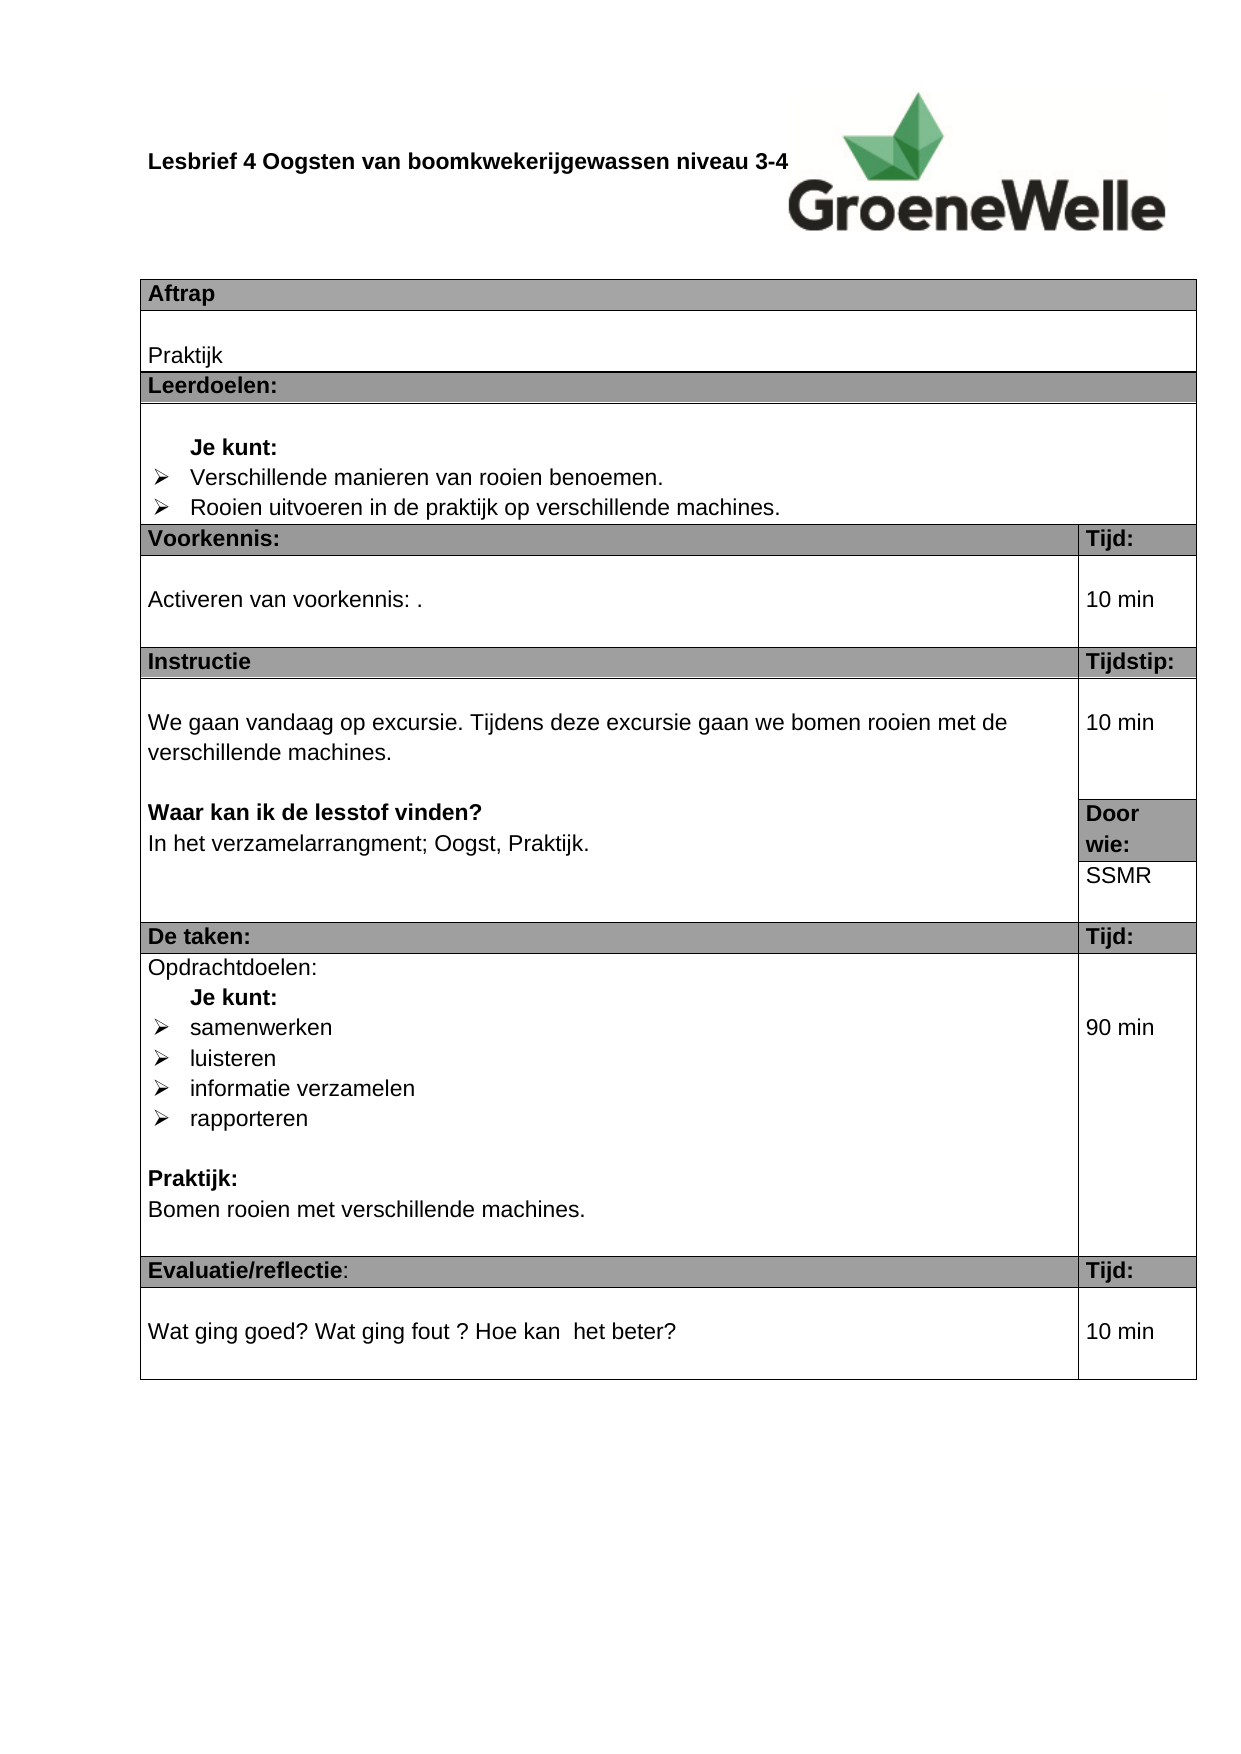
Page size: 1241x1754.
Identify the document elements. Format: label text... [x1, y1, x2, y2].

table_cell Door wie: [1079, 800, 1196, 861]
table_cell Voorkennis: [141, 525, 1078, 555]
table_cell Je kunt: Verschillende manieren van rooien benoemen. Rooien uitvoeren in de praktijk op verschillende machines. [141, 404, 1196, 524]
table_cell Evaluatie/reflectie: [141, 1257, 1078, 1287]
picture [786, 90, 1168, 232]
table_cell Tijd: [1079, 923, 1196, 953]
table_header Aftrap [141, 280, 1196, 310]
table_cell Tijdstip: [1079, 648, 1196, 677]
table_cell 90 min [1079, 954, 1196, 1256]
table_cell SSMR [1079, 862, 1196, 922]
table_cell Opdrachtdoelen: Je kunt: samenwerken luisteren informatie verzamelen rapporteren Praktijk: Bomen rooien met verschillende machines. [141, 954, 1078, 1256]
text Lesbrief 4 Oogsten van boomkwekerijgewassen niveau 3-4 [148, 148, 1093, 174]
table_cell Praktijk [141, 311, 1196, 371]
table_cell De taken: [141, 923, 1078, 953]
table_cell 10 min [1079, 679, 1196, 799]
table_cell Wat ging goed? Wat ging fout ? Hoe kan het beter? [141, 1288, 1078, 1379]
table_cell Instructie [141, 648, 1078, 677]
table_cell 10 min [1079, 556, 1196, 647]
table_cell Activeren van voorkennis: . [141, 556, 1078, 647]
table_cell We gaan vandaag op excursie. Tijdens deze excursie gaan we bomen rooien met de verschillende machines. Waar kan ik de lesstof vinden? In het verzamelarrangment; Oogst, Praktijk. [141, 679, 1078, 922]
table_cell Tijd: [1079, 525, 1196, 555]
table_cell 10 min [1079, 1288, 1196, 1379]
table_cell Tijd: [1079, 1257, 1196, 1287]
table_cell Leerdoelen: [141, 373, 1196, 402]
